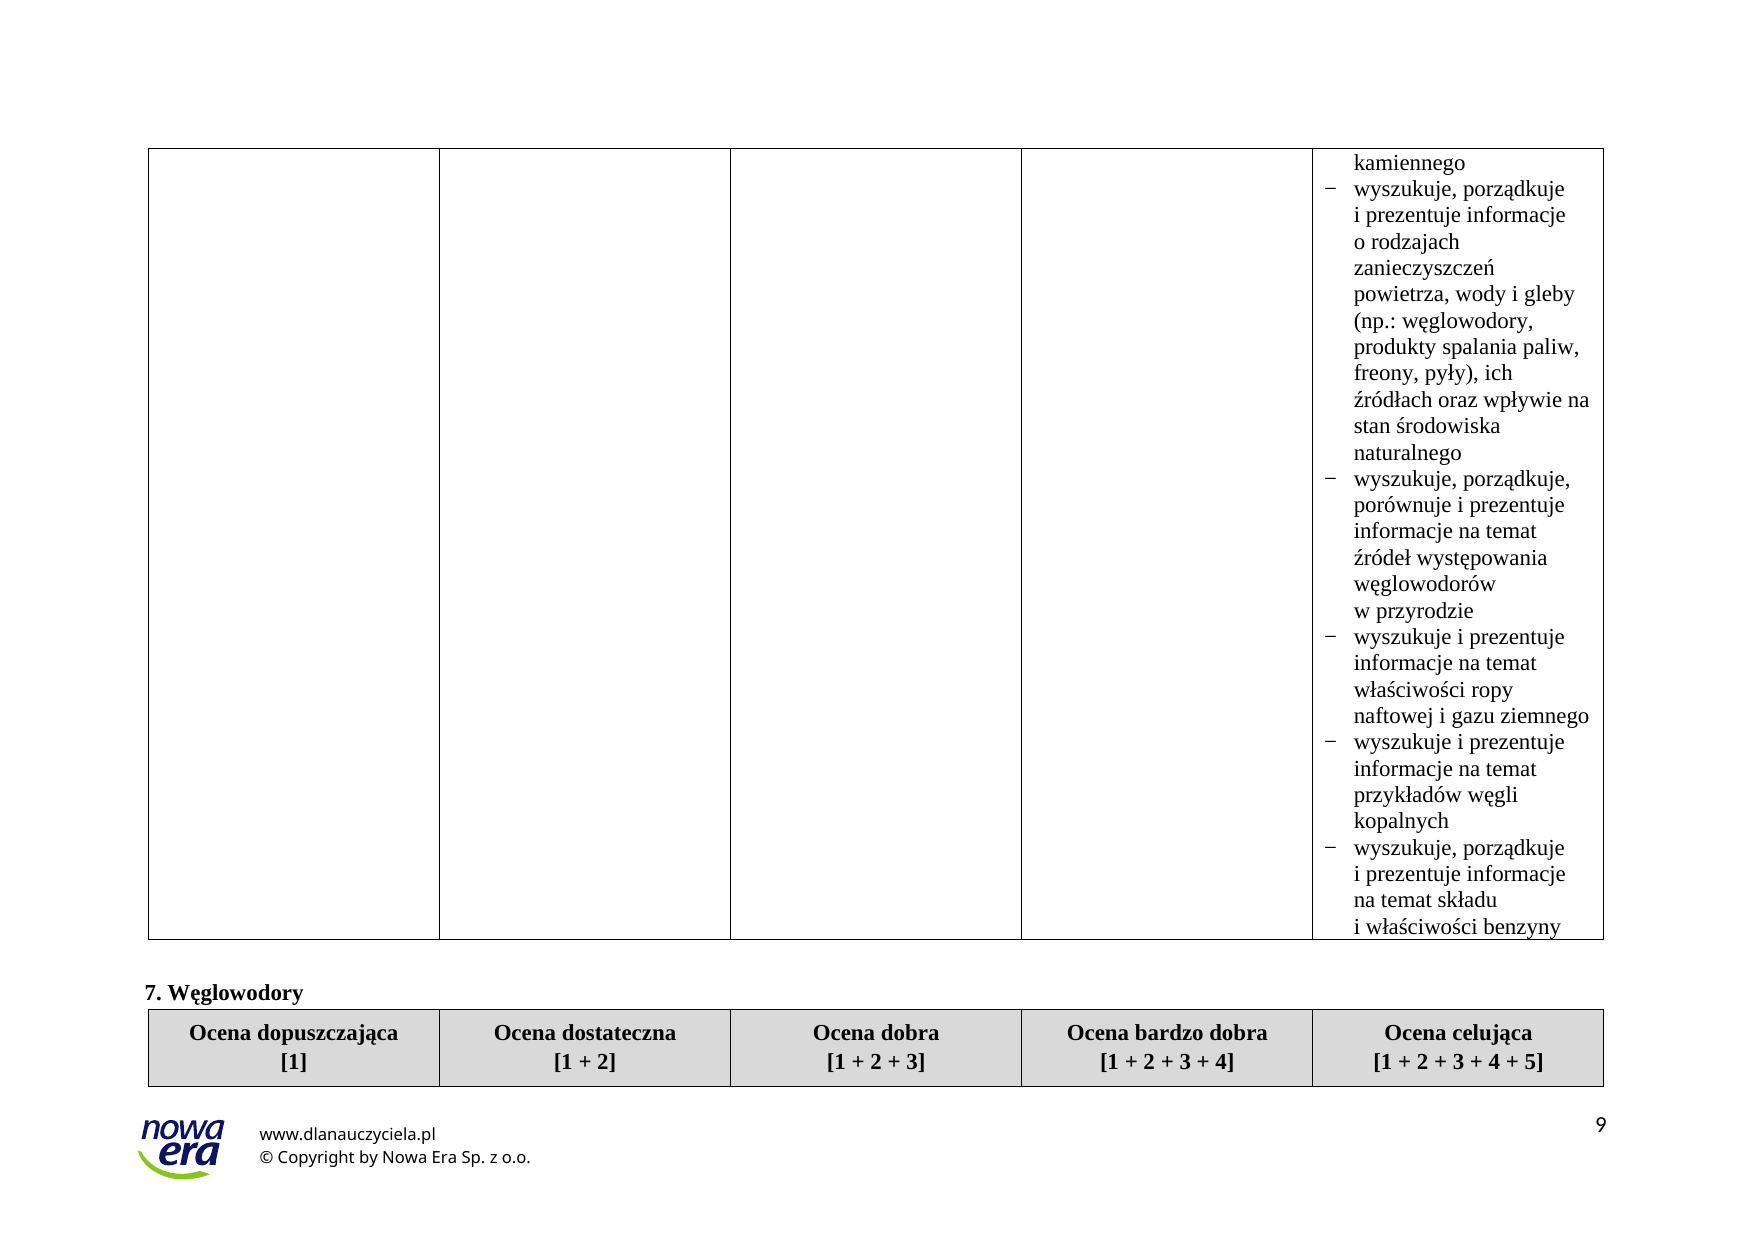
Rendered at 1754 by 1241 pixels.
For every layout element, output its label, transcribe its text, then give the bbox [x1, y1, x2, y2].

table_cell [1313, 149, 1603, 939]
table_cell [1022, 149, 1312, 939]
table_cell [149, 149, 439, 939]
text 7. Węglowodory [133, 979, 1606, 1005]
table_header Ocena dobra [1 + 2 + 3] [731, 1010, 1021, 1086]
table_header Ocena dostateczna [1 + 2] [440, 1010, 730, 1086]
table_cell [731, 149, 1021, 939]
table_header Ocena bardzo dobra [1 + 2 + 3 + 4] [1022, 1010, 1312, 1086]
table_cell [440, 149, 730, 939]
table_header Ocena dopuszczająca [1] [149, 1010, 439, 1086]
table_header Ocena celująca [1 + 2 + 3 + 4 + 5] [1313, 1010, 1603, 1086]
